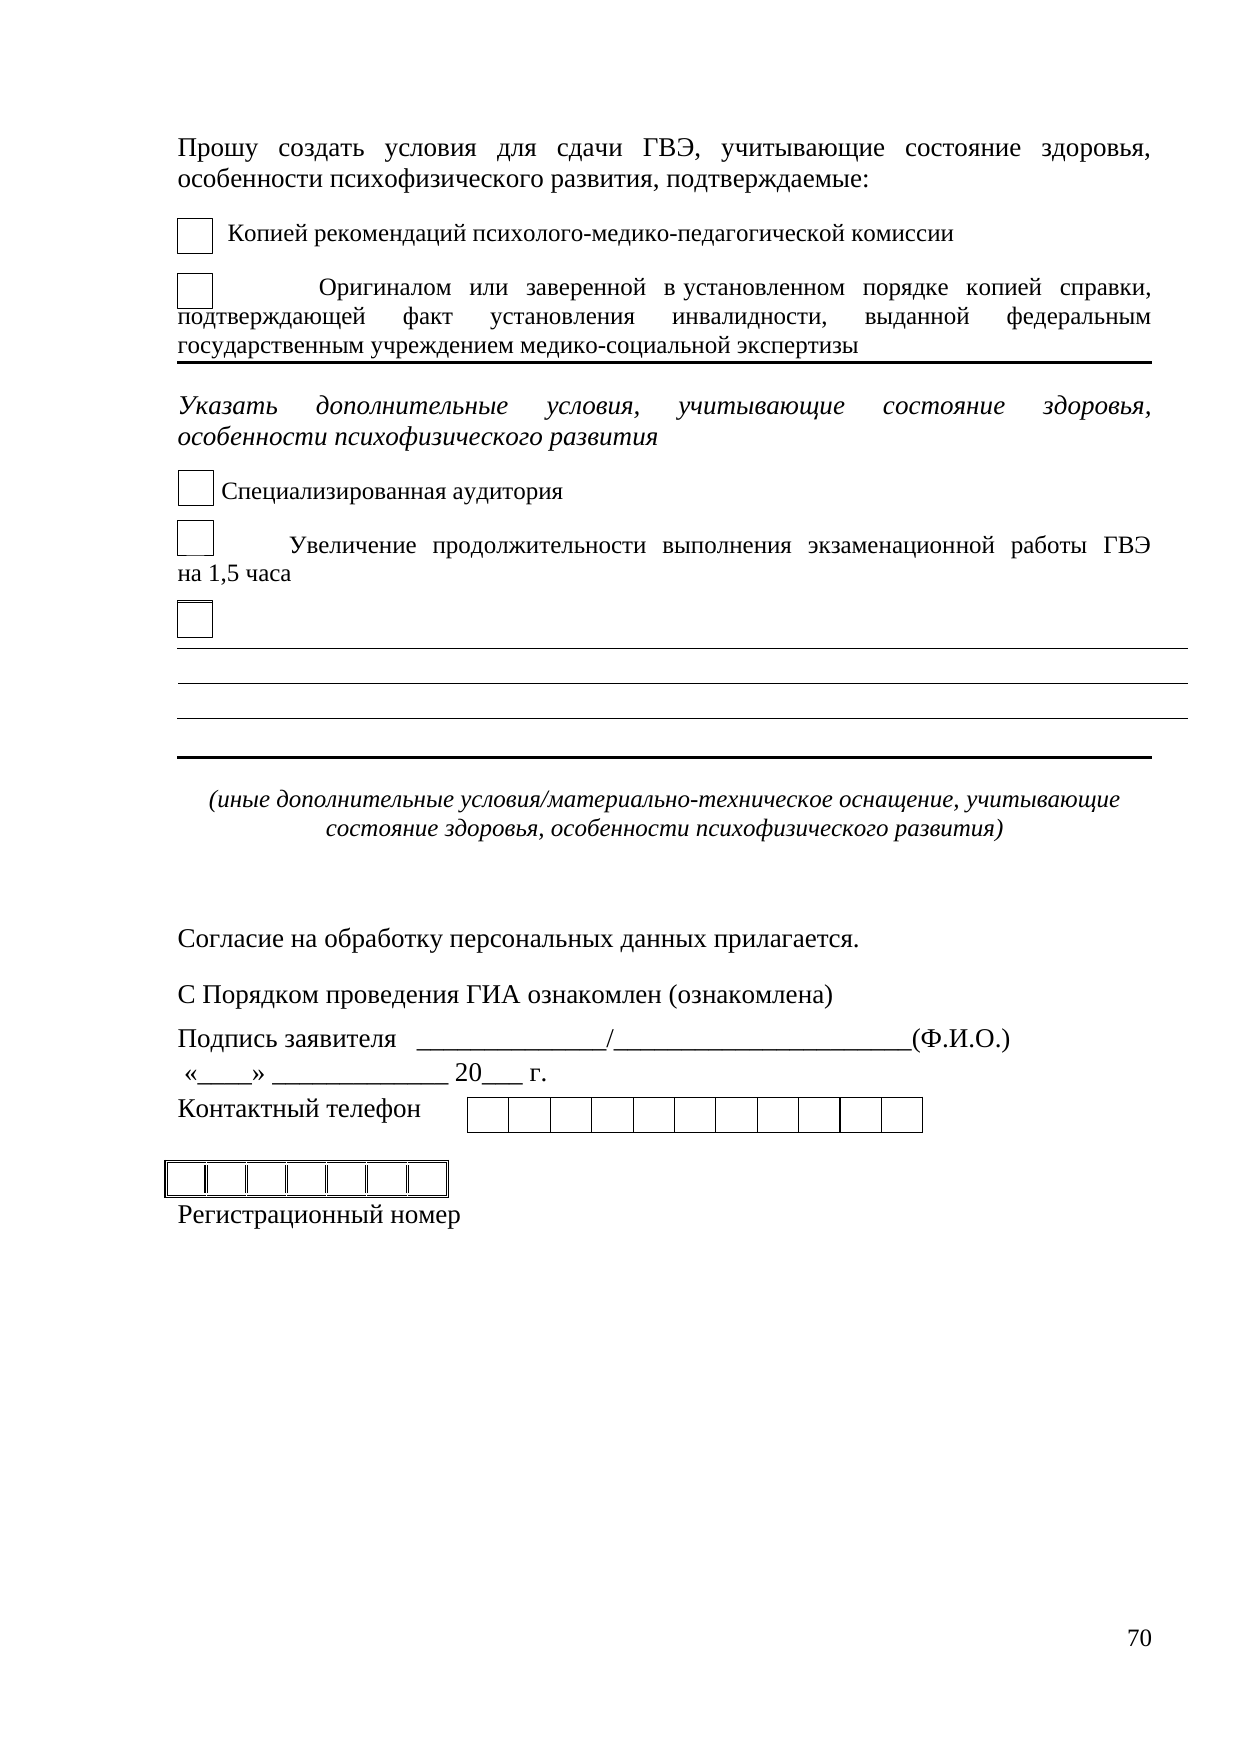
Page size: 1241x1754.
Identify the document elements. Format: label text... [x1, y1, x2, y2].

table_header [799, 1098, 839, 1132]
text «____» _____________ 20___ г. [177, 1053, 1152, 1089]
text Специализированная аудитория [177, 476, 1152, 505]
text Указать дополнительные условия, учитывающие состояние здоровья, особенности психофизического развития [177, 389, 1152, 451]
table_header [551, 1098, 591, 1132]
table_header [246, 1163, 286, 1195]
table_header [841, 1098, 881, 1132]
text Увеличение продолжительности выполнения экзаменационной работы ГВЭ на 1,5 часа [177, 530, 1152, 587]
table_header [468, 1098, 508, 1132]
text C Порядком проведения ГИА ознакомлен (ознакомлена) [177, 979, 1152, 1010]
table_header [168, 1163, 206, 1195]
table_header [509, 1098, 550, 1132]
table_header [286, 1161, 327, 1195]
text (иные дополнительные условия/материально-техническое оснащение, учитывающие состояние здоровья, особенности психофизического развития) [177, 784, 1152, 841]
table_header [592, 1098, 633, 1132]
table_header [758, 1098, 798, 1132]
table_header [882, 1098, 922, 1132]
text Согласие на обработку персональных данных прилагается. [177, 922, 1152, 954]
text Контактный телефон [177, 1089, 1152, 1124]
table_header [675, 1098, 715, 1132]
table_header [716, 1098, 757, 1132]
table_header [367, 1163, 407, 1195]
table_header [634, 1098, 674, 1132]
text Оригиналом или заверенной в установленном порядке копией справки, подтверждающей факт установления инвалидности, выданной федеральным государственным учреждением медико-социальной экспертизы [177, 272, 1152, 361]
text Регистрационный номер [177, 1198, 1152, 1229]
table_header [327, 1161, 367, 1195]
table_header [407, 1163, 446, 1195]
text Копией рекомендаций психолого-медико-педагогической комиссии [177, 218, 1152, 247]
text Подпись заявителя ______________/______________________(Ф.И.О.) [177, 1022, 1152, 1053]
table_header [206, 1163, 246, 1195]
text Прошу создать условия для сдачи ГВЭ, учитывающие состояние здоровья, особенности психофизического развития, подтверждаемые: [177, 131, 1152, 193]
